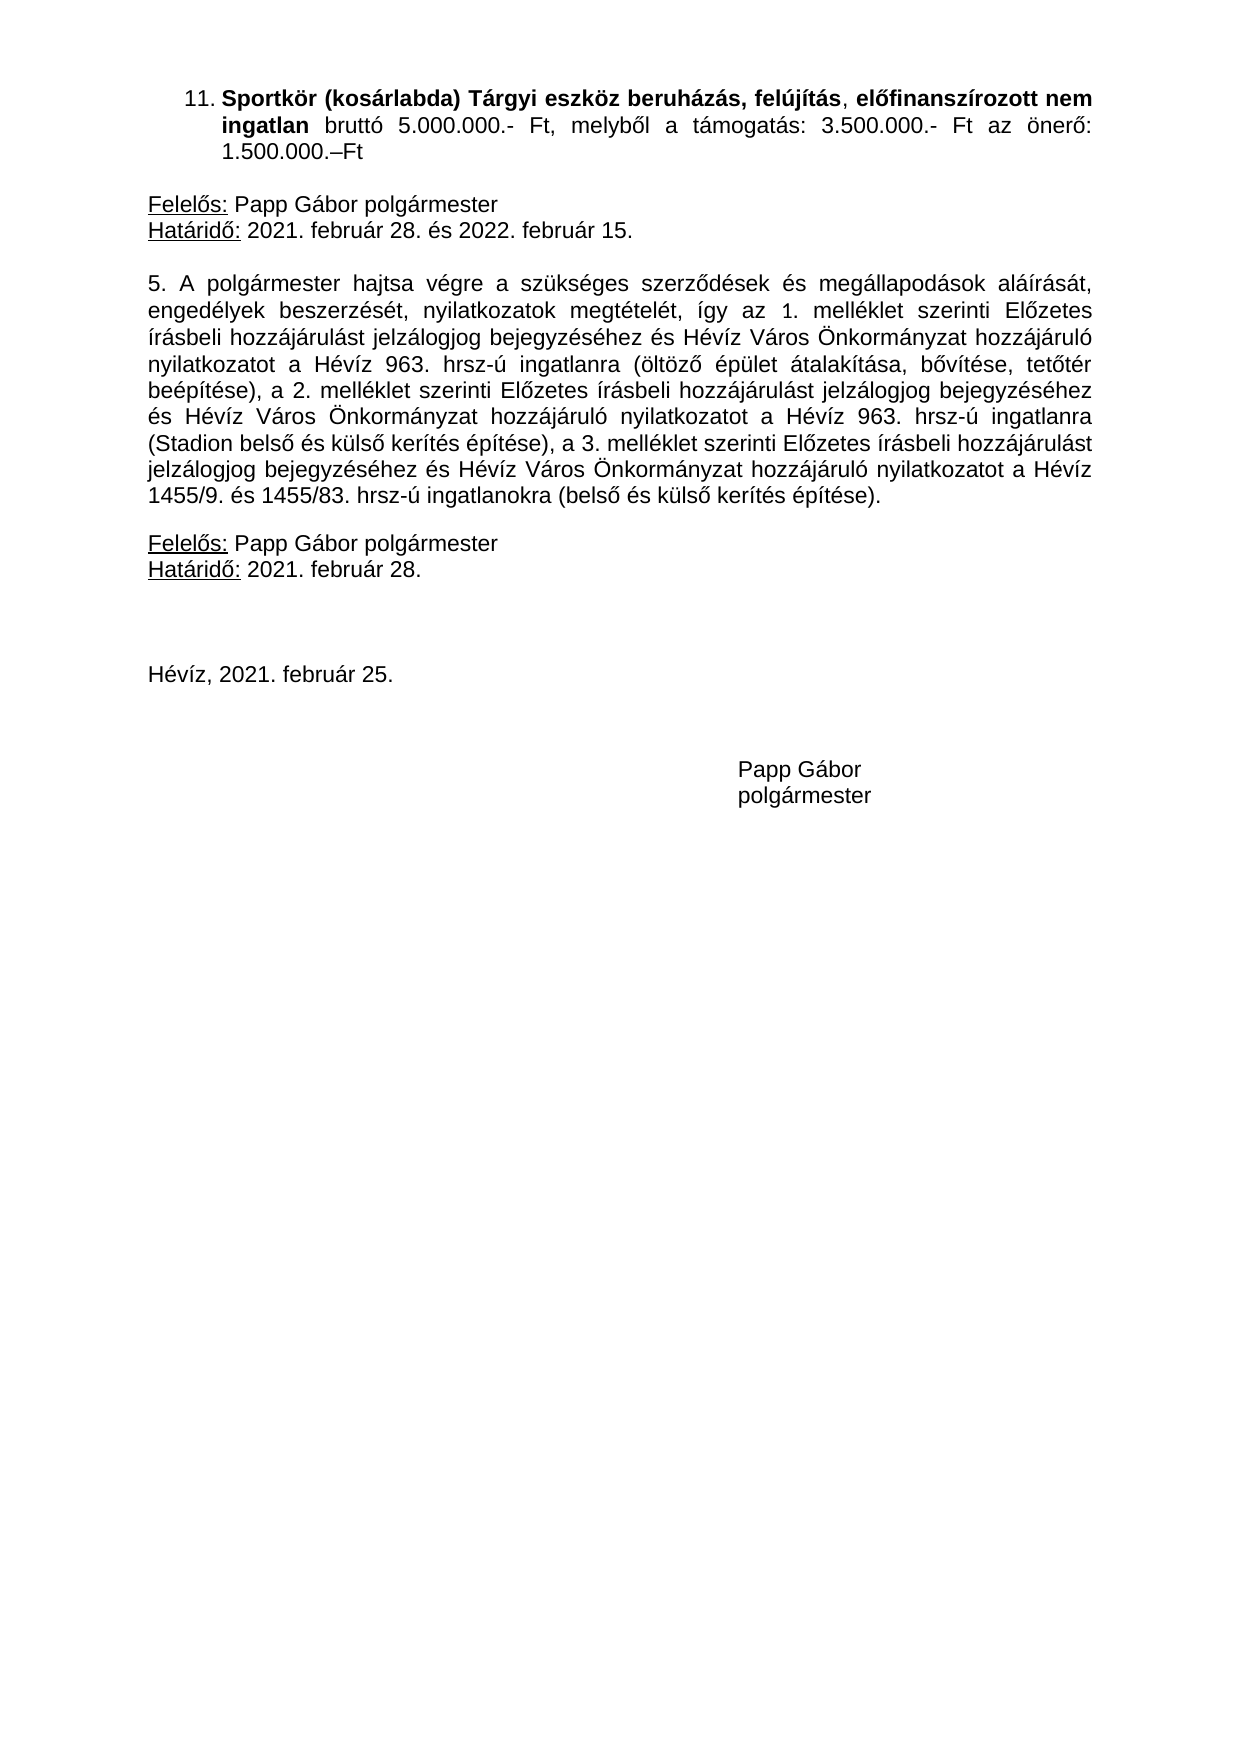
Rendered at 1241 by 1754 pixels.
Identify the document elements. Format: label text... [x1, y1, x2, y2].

text Határidő: 2021. február 28. [148, 556, 1093, 582]
text Felelős: Papp Gábor polgármester [148, 529, 1093, 556]
text Határidő: 2021. február 28. és 2022. február 15. [148, 217, 1093, 243]
list Sportkör (kosárlabda) Tárgyi eszköz beruházás, felújítás, előfinanszírozott nem ingatlan bruttó 5.000.000.- Ft, melyből a támogatás: 3.500.000.- Ft az önerő: 1.500.000.–Ft [184, 85, 1093, 164]
text Felelős: Papp Gábor polgármester [148, 191, 1093, 217]
text Hévíz, 2021. február 25. [148, 661, 1093, 688]
text polgármester [664, 782, 1093, 808]
text 5. A polgármester hajtsa végre a szükséges szerződések és megállapodások aláírását, engedélyek beszerzését, nyilatkozatok megtételét, így az 1. melléklet szerinti Előzetes írásbeli hozzájárulást jelzálogjog bejegyzéséhez és Hévíz Város Önkormányzat hozzájáruló nyilatkozatot a Hévíz 963. hrsz-ú ingatlanra (öltöző épület átalakítása, bővítése, tetőtér beépítése), a 2. melléklet szerinti Előzetes írásbeli hozzájárulást jelzálogjog bejegyzéséhez és Hévíz Város Önkormányzat hozzájáruló nyilatkozatot a Hévíz 963. hrsz-ú ingatlanra (Stadion belső és külső kerítés építése), a 3. melléklet szerinti Előzetes írásbeli hozzájárulást jelzálogjog bejegyzéséhez és Hévíz Város Önkormányzat hozzájáruló nyilatkozatot a Hévíz 1455/9. és 1455/83. hrsz-ú ingatlanokra (belső és külső kerítés építése). [148, 270, 1093, 509]
text Papp Gábor [148, 756, 1093, 782]
